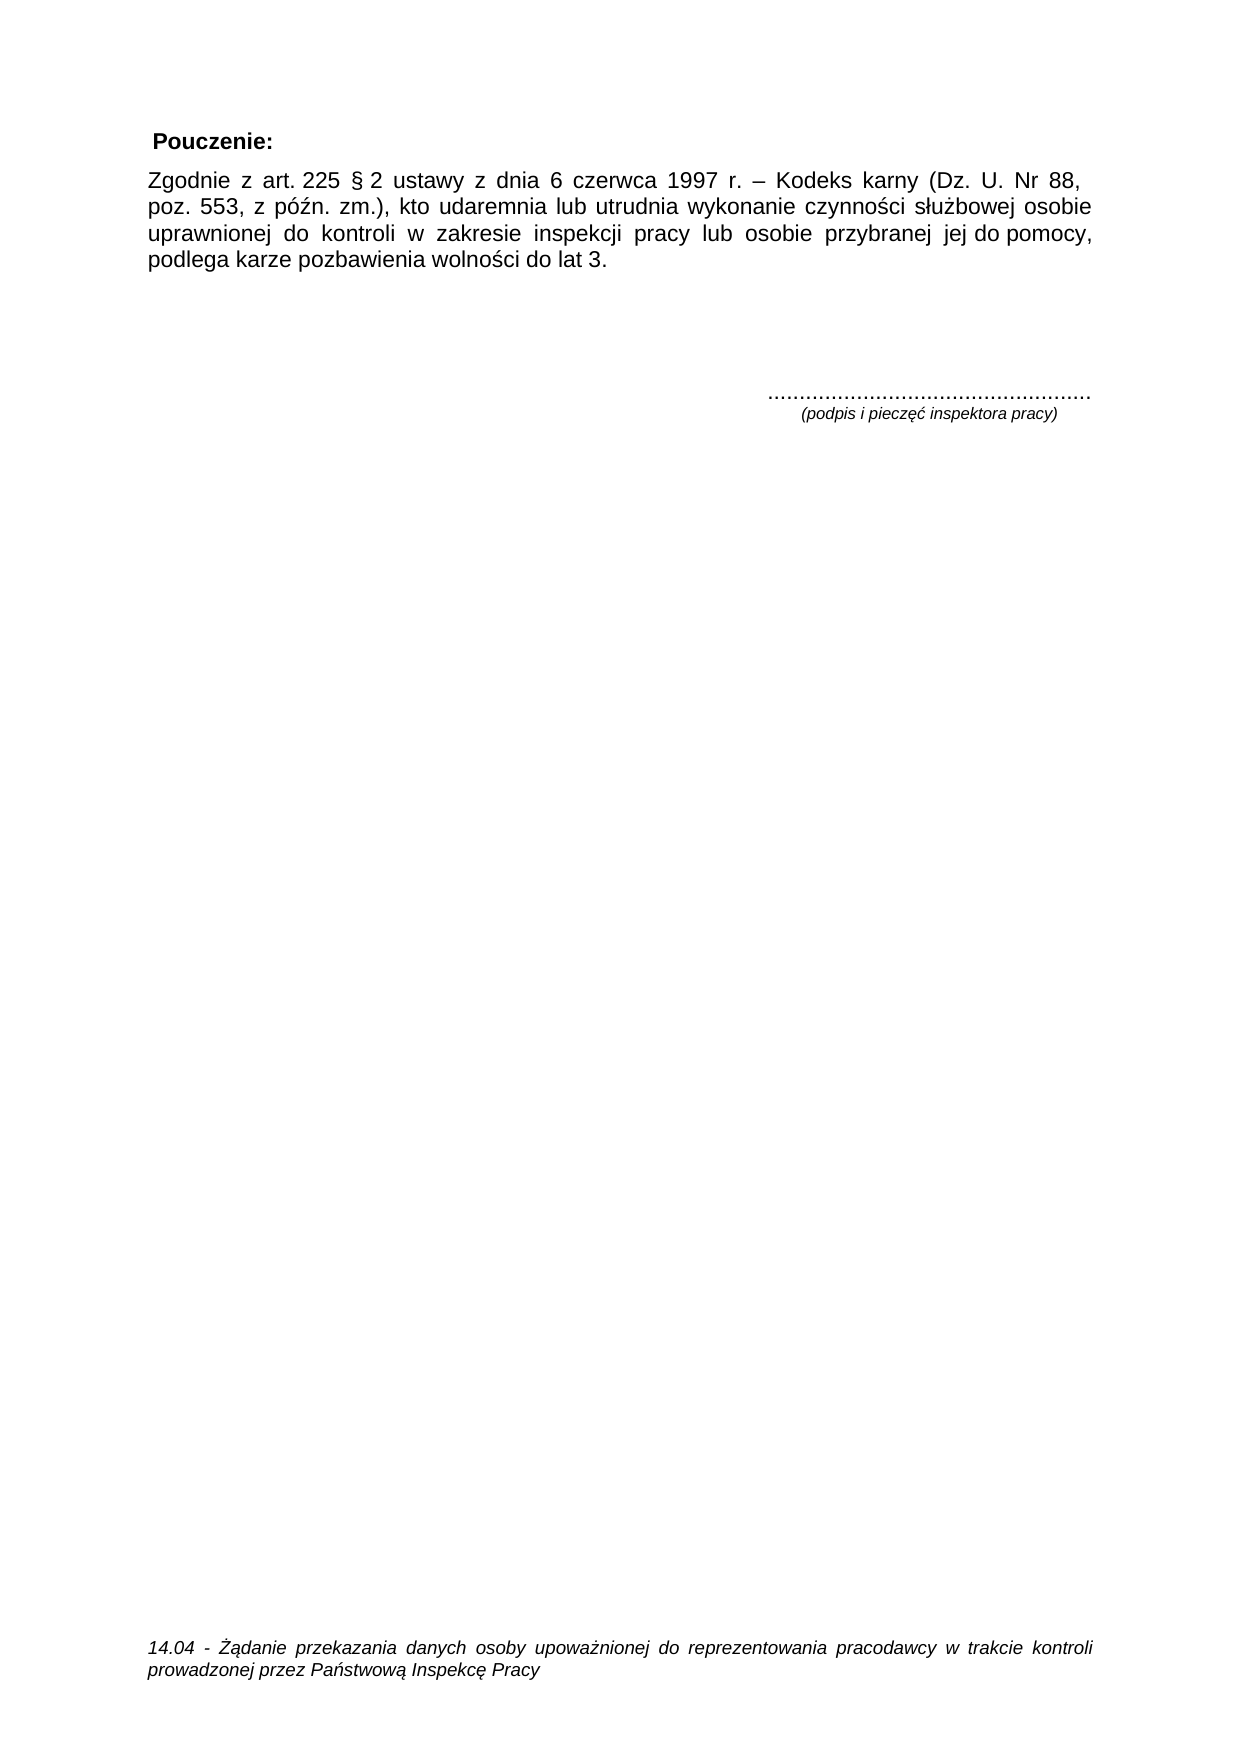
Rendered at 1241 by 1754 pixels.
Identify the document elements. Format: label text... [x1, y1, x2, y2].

text Zgodnie z art. 225 § 2 ustawy z dnia 6 czerwca 1997 r. – Kodeks karny (Dz. U. Nr 88, poz. 553, z późn. zm.), kto udaremnia lub utrudnia wykonanie czynności służbowej osobie uprawnionej do kontroli w zakresie inspekcji pracy lub osobie przybranej jej do pomocy, podlega karze pozbawienia wolności do lat 3. [148, 167, 1093, 272]
text (podpis i pieczęć inspektora pracy) [766, 404, 1093, 423]
text Pouczenie: [148, 128, 1093, 154]
text ................................................... [766, 378, 1093, 404]
